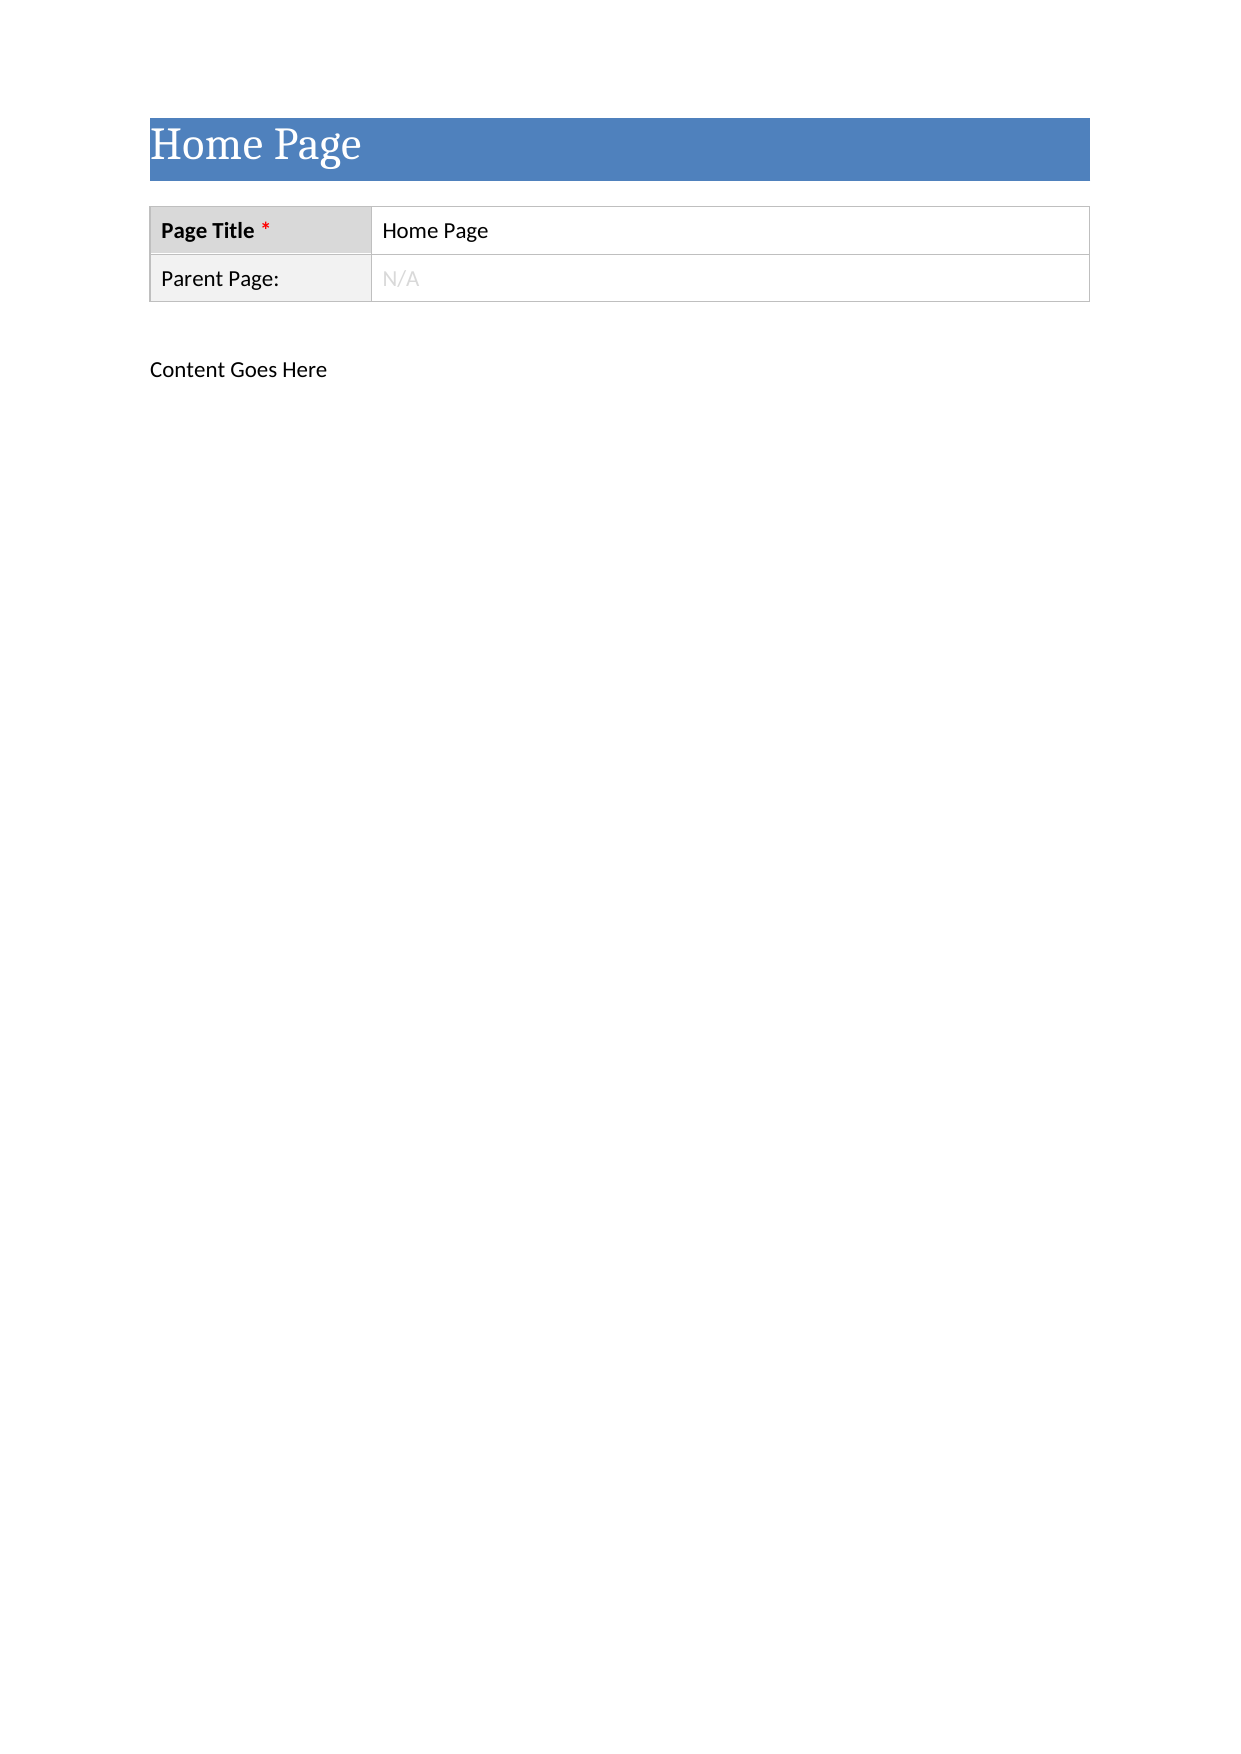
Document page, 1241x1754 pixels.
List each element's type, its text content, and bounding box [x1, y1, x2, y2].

table_header Page Title * [151, 207, 371, 253]
text Content Goes Here [150, 355, 1090, 383]
table_cell N/A [372, 255, 1089, 301]
title Home Page [150, 118, 1090, 179]
table_cell Parent Page: [151, 255, 371, 301]
table_header Home Page [372, 207, 1089, 253]
